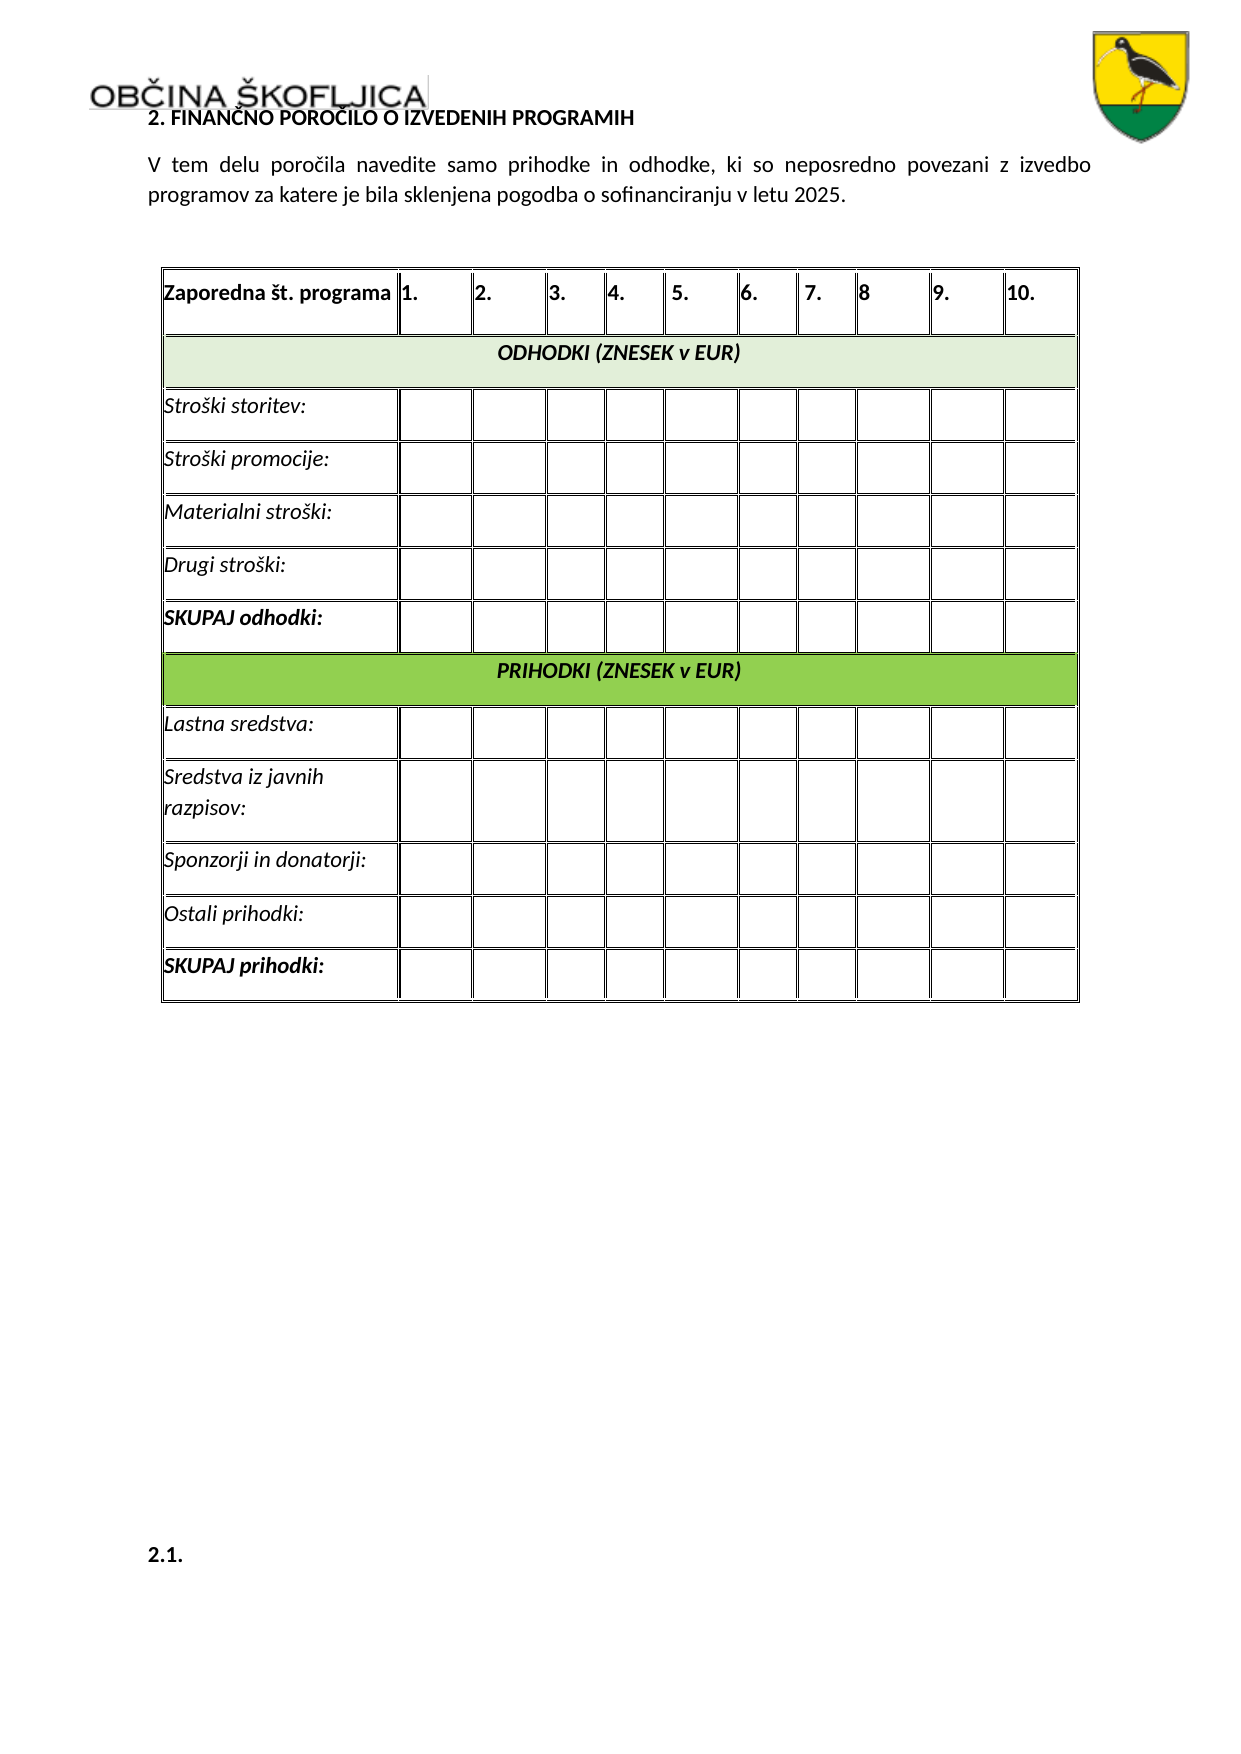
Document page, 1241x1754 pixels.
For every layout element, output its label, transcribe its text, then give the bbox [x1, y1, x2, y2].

table_cell [932, 390, 1003, 439]
table_cell [931, 950, 1004, 1000]
table_cell [666, 496, 737, 546]
table_cell [665, 950, 738, 1000]
table_cell [740, 602, 796, 652]
table_cell [932, 443, 1003, 493]
table_cell [607, 708, 663, 758]
table_cell [740, 443, 796, 493]
table_cell [858, 761, 929, 841]
table_header 10. [1004, 270, 1077, 333]
table_cell [799, 496, 855, 546]
table_cell [401, 761, 471, 841]
table_cell [666, 602, 737, 652]
table_cell [401, 602, 471, 652]
table_cell [740, 844, 796, 894]
table_header 6. [739, 268, 798, 333]
table_cell [932, 897, 1003, 947]
table_cell SKUPAJ prihodki: [162, 947, 399, 1000]
table_cell [548, 496, 604, 546]
table_cell [1004, 894, 1078, 947]
table_cell [799, 761, 855, 841]
table_cell [858, 844, 929, 894]
table_cell [666, 549, 737, 599]
table_header 9. [931, 270, 1004, 333]
table_cell [607, 390, 663, 439]
table_cell [858, 443, 929, 493]
table_cell [1006, 387, 1077, 439]
table_cell Stroški storitev: [164, 387, 397, 439]
table_cell [932, 602, 1003, 652]
table_cell [666, 390, 737, 439]
table_cell [740, 761, 796, 841]
table_cell [474, 761, 545, 841]
table_cell [666, 708, 737, 758]
table_cell [740, 897, 796, 947]
table_cell [1004, 947, 1078, 1000]
table_cell [932, 761, 1003, 841]
table_header 1. [399, 268, 473, 333]
table_cell SKUPAJ odhodki: [164, 599, 397, 652]
table_cell [548, 549, 604, 599]
table_cell [798, 947, 857, 1000]
table_cell [799, 708, 855, 758]
table_cell [1006, 546, 1077, 599]
table_header Zaporedna št. programa [162, 268, 399, 333]
table_cell [548, 390, 604, 439]
table_cell [932, 549, 1003, 599]
table_cell [799, 549, 855, 599]
table_cell [401, 708, 471, 758]
table_cell [401, 897, 471, 947]
table_cell [474, 602, 545, 652]
table_cell [607, 549, 663, 599]
table_cell [666, 844, 737, 894]
table_cell [548, 708, 604, 758]
table_cell [474, 897, 545, 947]
table_cell [666, 443, 737, 493]
table_cell [739, 947, 798, 1000]
table_cell [474, 496, 545, 546]
table_cell [548, 897, 604, 947]
table_cell Ostali prihodki: [162, 894, 399, 947]
table_cell [474, 390, 545, 439]
table_cell [607, 844, 663, 894]
table_cell [932, 708, 1003, 758]
text 2.1. [148, 1540, 1093, 1568]
table_header 8 [857, 268, 931, 333]
table_header 2. [473, 268, 547, 333]
table_cell [401, 390, 471, 439]
table_header 3. [547, 268, 606, 333]
table_cell [607, 761, 663, 841]
table_cell [740, 708, 796, 758]
table_cell [401, 549, 471, 599]
table_cell Sponzorji in donatorji: [162, 841, 399, 894]
table_cell [1006, 705, 1077, 758]
table_cell [1004, 841, 1078, 894]
table_cell ODHODKI (ZNESEK v EUR) [164, 334, 1077, 387]
table_cell [799, 897, 855, 947]
table_cell [1006, 599, 1077, 652]
table_cell [858, 897, 929, 947]
table_cell [858, 549, 929, 599]
table_cell [474, 708, 545, 758]
table_cell [607, 897, 663, 947]
table_cell [548, 443, 604, 493]
table_cell PRIHODKI (ZNESEK v EUR) [164, 652, 1077, 705]
table_cell [399, 947, 473, 1000]
table_cell [799, 390, 855, 439]
table_cell [858, 708, 929, 758]
text 2. FINANČNO POROČILO O IZVEDENIH PROGRAMIH [148, 103, 1093, 131]
table_cell [547, 947, 606, 1000]
table_cell [858, 602, 929, 652]
table_header 7. [798, 268, 857, 333]
table_cell [740, 390, 796, 439]
table_cell [474, 549, 545, 599]
table_header 4. [606, 268, 665, 333]
table_cell [740, 496, 796, 546]
table_cell [666, 761, 737, 841]
table_cell [858, 496, 929, 546]
table_cell [858, 390, 929, 439]
table_cell [857, 947, 931, 1000]
table_cell [401, 443, 471, 493]
table_cell [606, 947, 665, 1000]
text V tem delu poročila navedite samo prihodke in odhodke, ki so neposredno povezani z izvedbo programov za katere je bila sklenjena pogodba o sofinanciranju v letu 2025. [148, 150, 1093, 208]
picture [1092, 31, 1193, 147]
table_header 5. [665, 270, 738, 333]
table_cell [799, 602, 855, 652]
table_cell [1006, 440, 1077, 493]
table_cell [799, 844, 855, 894]
table_cell Materialni stroški: [164, 493, 397, 546]
table_cell [1006, 493, 1077, 546]
table_cell [1006, 758, 1077, 841]
table_cell [666, 897, 737, 947]
table_cell [401, 844, 471, 894]
table_cell [740, 549, 796, 599]
table_cell [548, 761, 604, 841]
table_cell [401, 496, 471, 546]
table_cell [932, 496, 1003, 546]
table_cell [607, 602, 663, 652]
table_cell [548, 602, 604, 652]
table_cell [473, 947, 547, 1000]
table_cell Stroški promocije: [164, 440, 397, 493]
table_cell [607, 443, 663, 493]
table_cell Sredstva iz javnih razpisov: [164, 758, 397, 841]
table_cell Lastna sredstva: [164, 705, 397, 758]
table_cell [474, 844, 545, 894]
table_cell Drugi stroški: [164, 546, 397, 599]
table_cell [932, 844, 1003, 894]
table_cell [607, 496, 663, 546]
table_cell [548, 844, 604, 894]
table_cell [799, 443, 855, 493]
picture [89, 75, 430, 111]
table_cell [474, 443, 545, 493]
